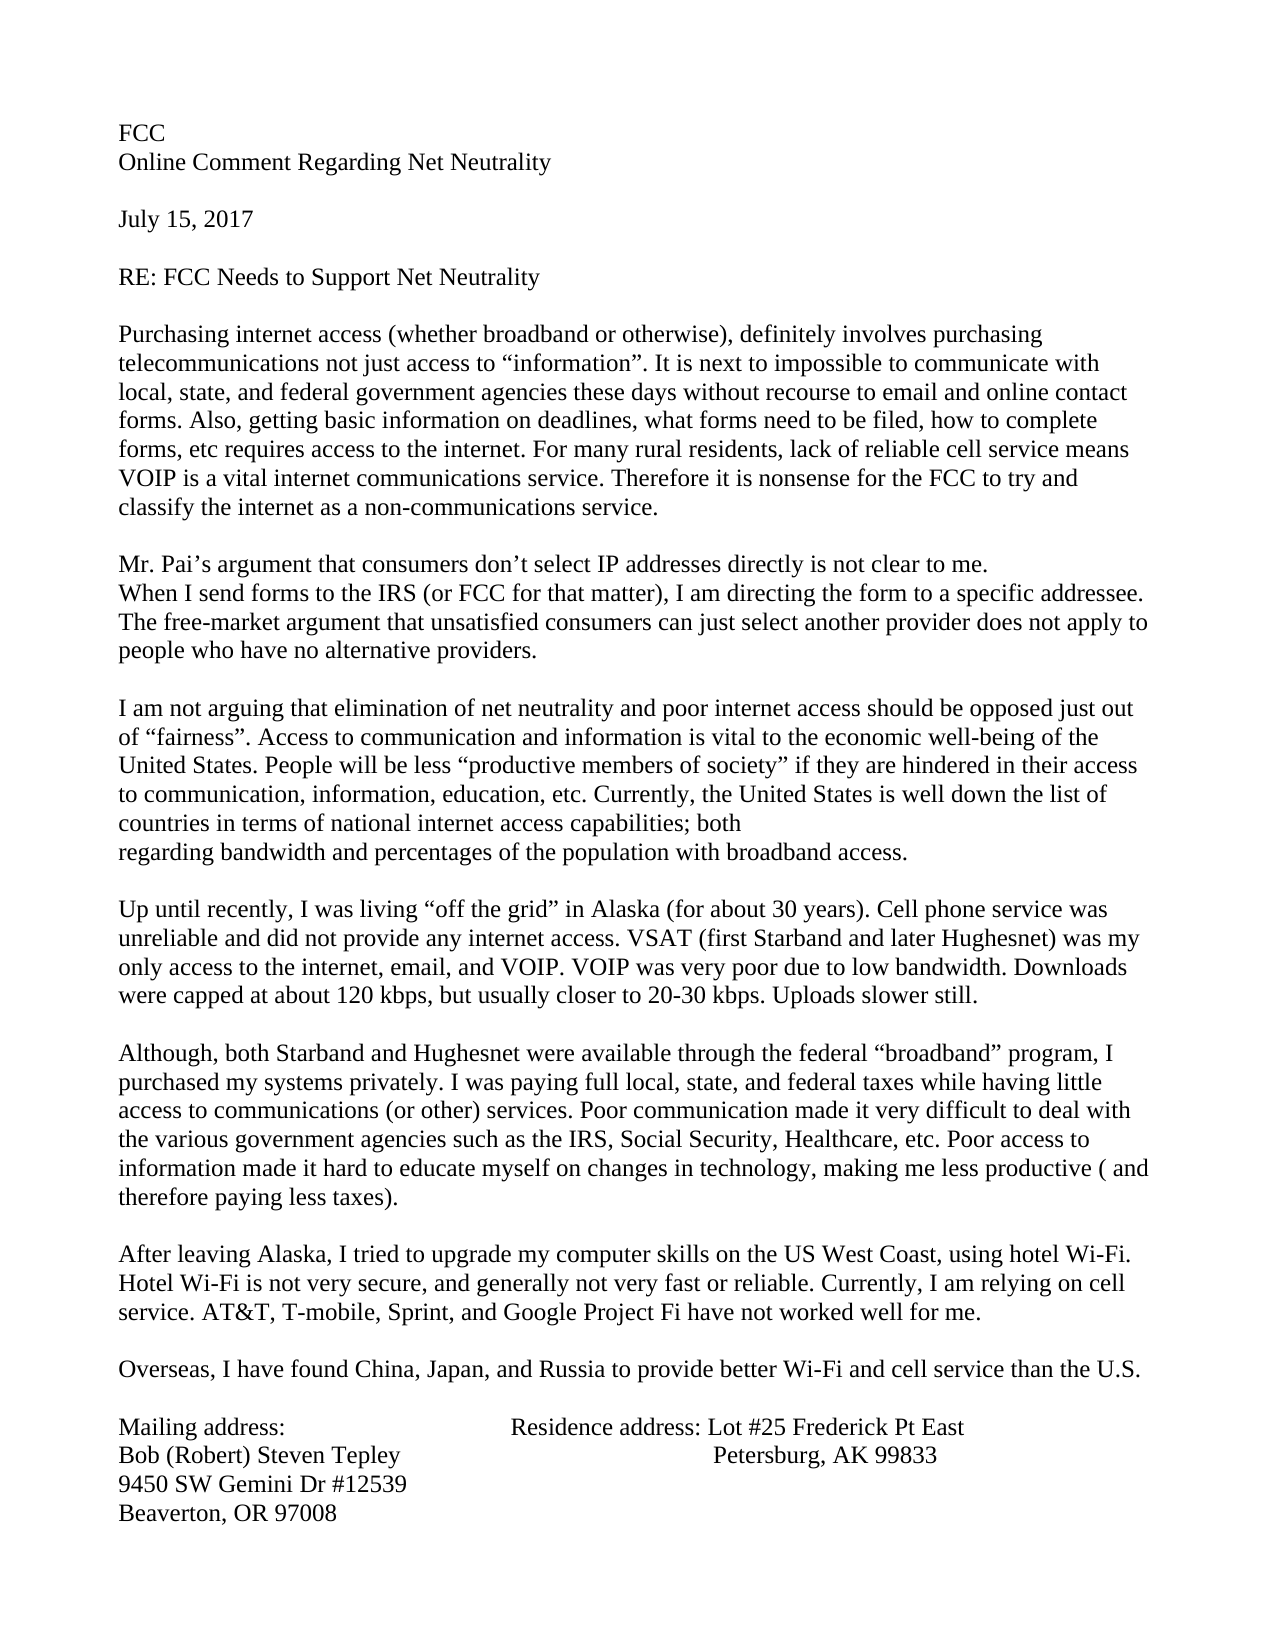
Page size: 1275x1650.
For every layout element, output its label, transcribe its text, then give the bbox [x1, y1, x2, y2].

text RE: FCC Needs to Support Net Neutrality [118, 262, 1157, 291]
text Bob (Robert) Steven Tepley Petersburg, AK 99833 [118, 1441, 1157, 1469]
text forms. Also, getting basic information on deadlines, what forms need to be filed, how to complete forms, etc requires access to the internet. For many rural residents, lack of reliable cell service means VOIP is a vital internet communications service. Therefore it is nonsense for the FCC to try and classify the internet as a non-communications service. [118, 406, 1157, 521]
text local, state, and federal government agencies these days without recourse to email and online contact [118, 377, 1157, 406]
text The free-market argument that unsatisfied consumers can just select another provider does not apply to people who have no alternative providers. [118, 607, 1157, 664]
text 9450 SW Gemini Dr #12539 [118, 1469, 1157, 1498]
text Overseas, I have found China, Japan, and Russia to provide better Wi-Fi and cell service than the U.S. [118, 1354, 1157, 1383]
text July 15, 2017 [118, 204, 1157, 233]
text Mailing address: Residence address: Lot #25 Frederick Pt East [118, 1412, 1157, 1441]
text Hotel Wi-Fi is not very secure, and generally not very fast or reliable. Currently, I am relying on cell service. AT&T, T-mobile, Sprint, and Google Project Fi have not worked well for me. [118, 1268, 1157, 1326]
text only access to the internet, email, and VOIP. VOIP was very poor due to low bandwidth. Downloads were capped at about 120 kbps, but usually closer to 20-30 kbps. Uploads slower still. [118, 952, 1157, 1009]
text Beaverton, OR 97008 [118, 1498, 1157, 1527]
text Up until recently, I was living “off the grid” in Alaska (for about 30 years). Cell phone service was unreliable and did not provide any internet access. VSAT (first Starband and later Hughesnet) was my [118, 894, 1157, 952]
text Online Comment Regarding Net Neutrality [118, 147, 1157, 176]
text After leaving Alaska, I tried to upgrade my computer skills on the US West Coast, using hotel Wi-Fi. [118, 1239, 1157, 1268]
text Mr. Pai’s argument that consumers don’t select IP addresses directly is not clear to me. [118, 549, 1157, 578]
text When I send forms to the IRS (or FCC for that matter), I am directing the form to a specific addressee. [118, 578, 1157, 607]
text Purchasing internet access (whether broadband or otherwise), definitely involves purchasing telecommunications not just access to “information”. It is next to impossible to communicate with [118, 319, 1157, 377]
text I am not arguing that elimination of net neutrality and poor internet access should be opposed just out of “fairness”. Access to communication and information is vital to the economic well-being of the United States. People will be less “productive members of society” if they are hindered in their access to communication, information, education, etc. Currently, the United States is well down the list of countries in terms of national internet access capabilities; both [118, 693, 1157, 837]
text Although, both Starband and Hughesnet were available through the federal “broadband” program, I purchased my systems privately. I was paying full local, state, and federal taxes while having little access to communications (or other) services. Poor communication made it very difficult to deal with the various government agencies such as the IRS, Social Security, Healthcare, etc. Poor access to information made it hard to educate myself on changes in technology, making me less productive ( and therefore paying less taxes). [118, 1038, 1157, 1211]
text FCC [118, 118, 1157, 147]
text regarding bandwidth and percentages of the population with broadband access. [118, 837, 1157, 866]
